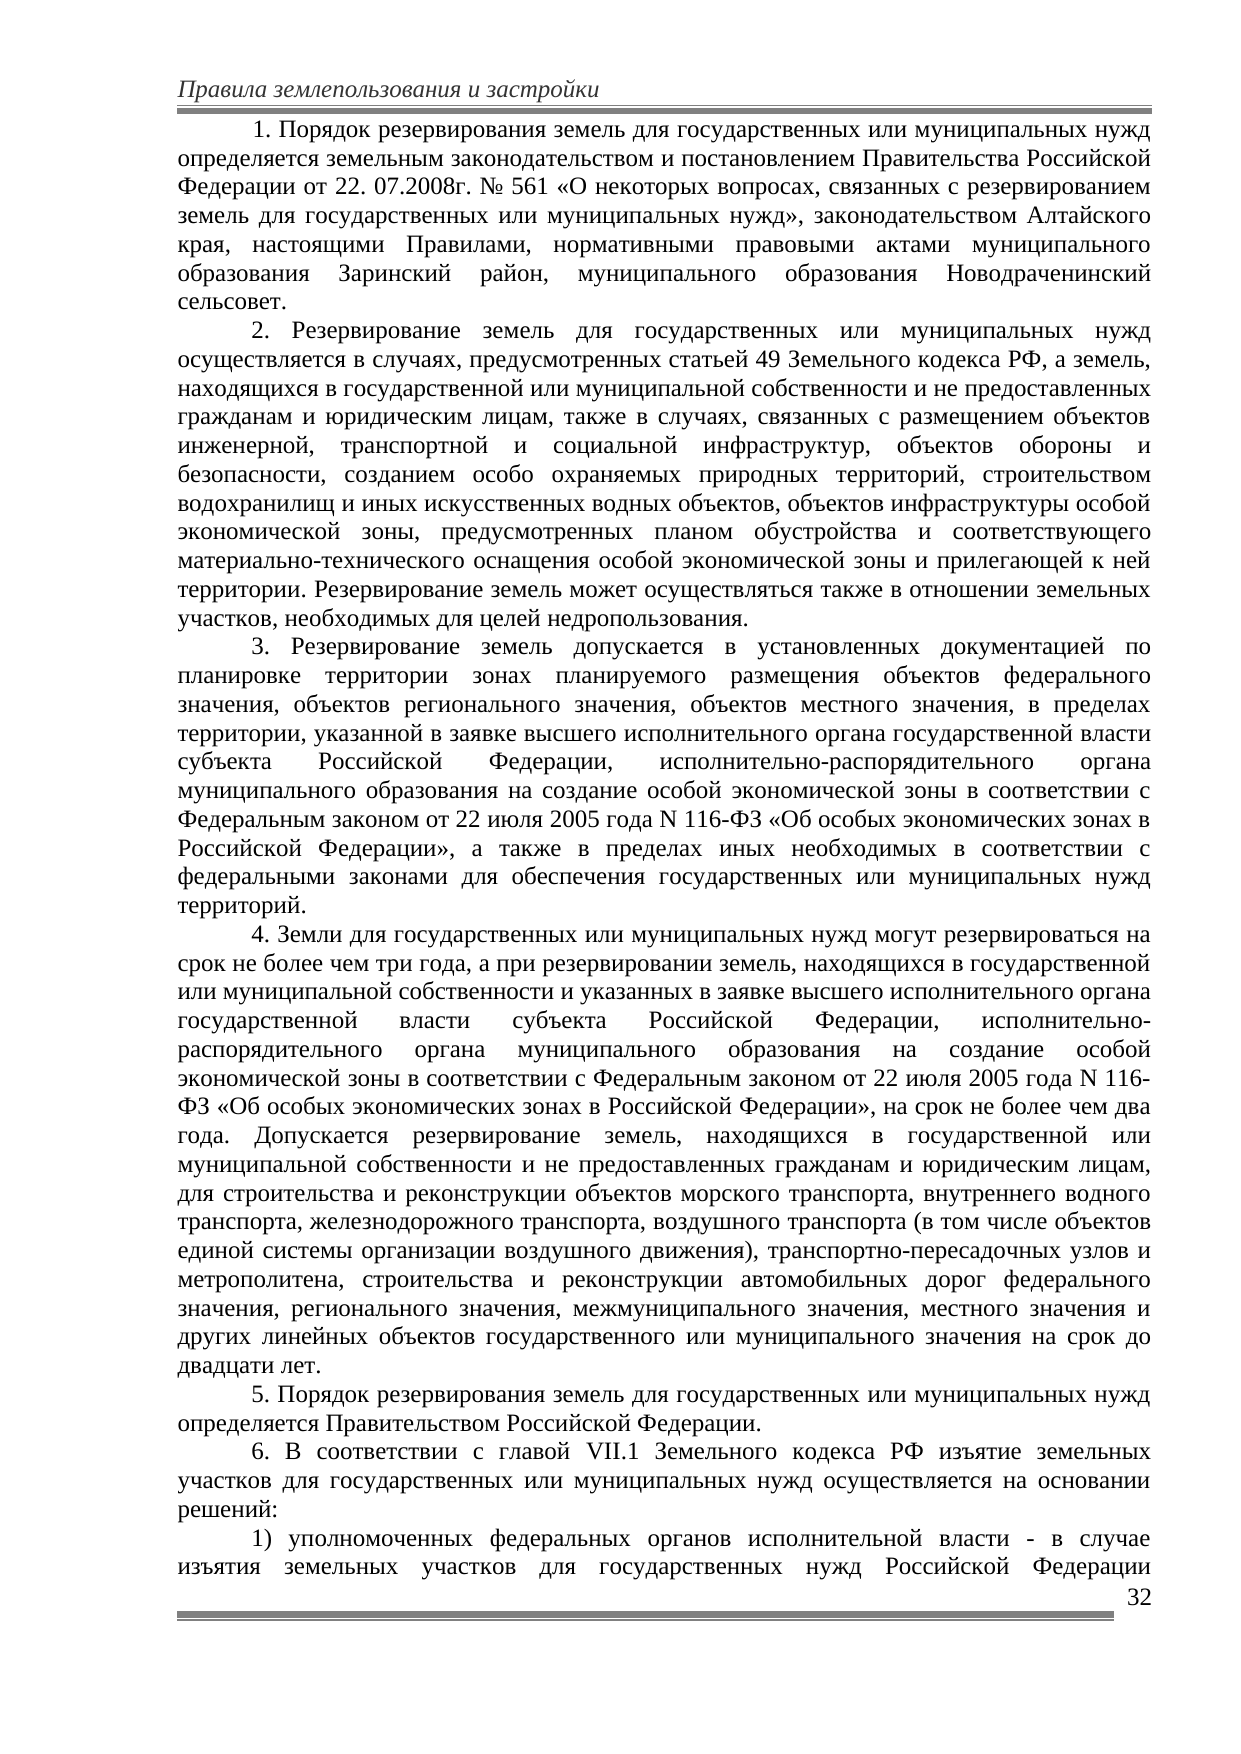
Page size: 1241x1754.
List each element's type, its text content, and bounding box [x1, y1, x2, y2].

text 6. В соответствии с главой VII.1 Земельного кодекса РФ изъятие земельных участков для государственных или муниципальных нужд осуществляется на основании решений: [177, 1436, 1152, 1523]
text 3. Резервирование земель допускается в установленных документацией по планировке территории зонах планируемого размещения объектов федерального значения, объектов регионального значения, объектов местного значения, в пределах территории, указанной в заявке высшего исполнительного органа государственной власти субъекта Российской Федерации, исполнительно-распорядительного органа муниципального образования на создание особой экономической зоны в соответствии с Федеральным законом от 22 июля 2005 года N 116-ФЗ «Об особых экономических зонах в Российской Федерации», а также в пределах иных необходимых в соответствии с федеральными законами для обеспечения государственных или муниципальных нужд территорий. [177, 631, 1152, 919]
text 5. Порядок резервирования земель для государственных или муниципальных нужд определяется Правительством Российской Федерации. [177, 1379, 1152, 1436]
text 2. Резервирование земель для государственных или муниципальных нужд осуществляется в случаях, предусмотренных статьей 49 Земельного кодекса РФ, а земель, находящихся в государственной или муниципальной собственности и не предоставленных гражданам и юридическим лицам, также в случаях, связанных с размещением объектов инженерной, транспортной и социальной инфраструктур, объектов обороны и безопасности, созданием особо охраняемых природных территорий, строительством водохранилищ и иных искусственных водных объектов, объектов инфраструктуры особой экономической зоны, предусмотренных планом обустройства и соответствующего материально-технического оснащения особой экономической зоны и прилегающей к ней территории. Резервирование земель может осуществляться также в отношении земельных участков, необходимых для целей недропользования. [177, 315, 1152, 631]
text 4. Земли для государственных или муниципальных нужд могут резервироваться на срок не более чем три года, а при резервировании земель, находящихся в государственной или муниципальной собственности и указанных в заявке высшего исполнительного органа государственной власти субъекта Российской Федерации, исполнительно-распорядительного органа муниципального образования на создание особой экономической зоны в соответствии с Федеральным законом от 22 июля 2005 года N 116-ФЗ «Об особых экономических зонах в Российской Федерации», на срок не более чем два года. Допускается резервирование земель, находящихся в государственной или муниципальной собственности и не предоставленных гражданам и юридическим лицам, для строительства и реконструкции объектов морского транспорта, внутреннего водного транспорта, железнодорожного транспорта, воздушного транспорта (в том числе объектов единой системы организации воздушного движения), транспортно-пересадочных узлов и метрополитена, строительства и реконструкции автомобильных дорог федерального значения, регионального значения, межмуниципального значения, местного значения и других линейных объектов государственного или муниципального значения на срок до двадцати лет. [177, 919, 1152, 1379]
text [177, 1523, 1152, 1580]
text 1. Порядок резервирования земель для государственных или муниципальных нужд определяется земельным законодательством и постановлением Правительства Российской Федерации от 22. 07.2008г. № 561 «О некоторых вопросах, связанных с резервированием земель для государственных или муниципальных нужд», законодательством Алтайского края, настоящими Правилами, нормативными правовыми актами муниципального образования Заринский район, муниципального образования Новодраченинский сельсовет. [177, 114, 1152, 315]
